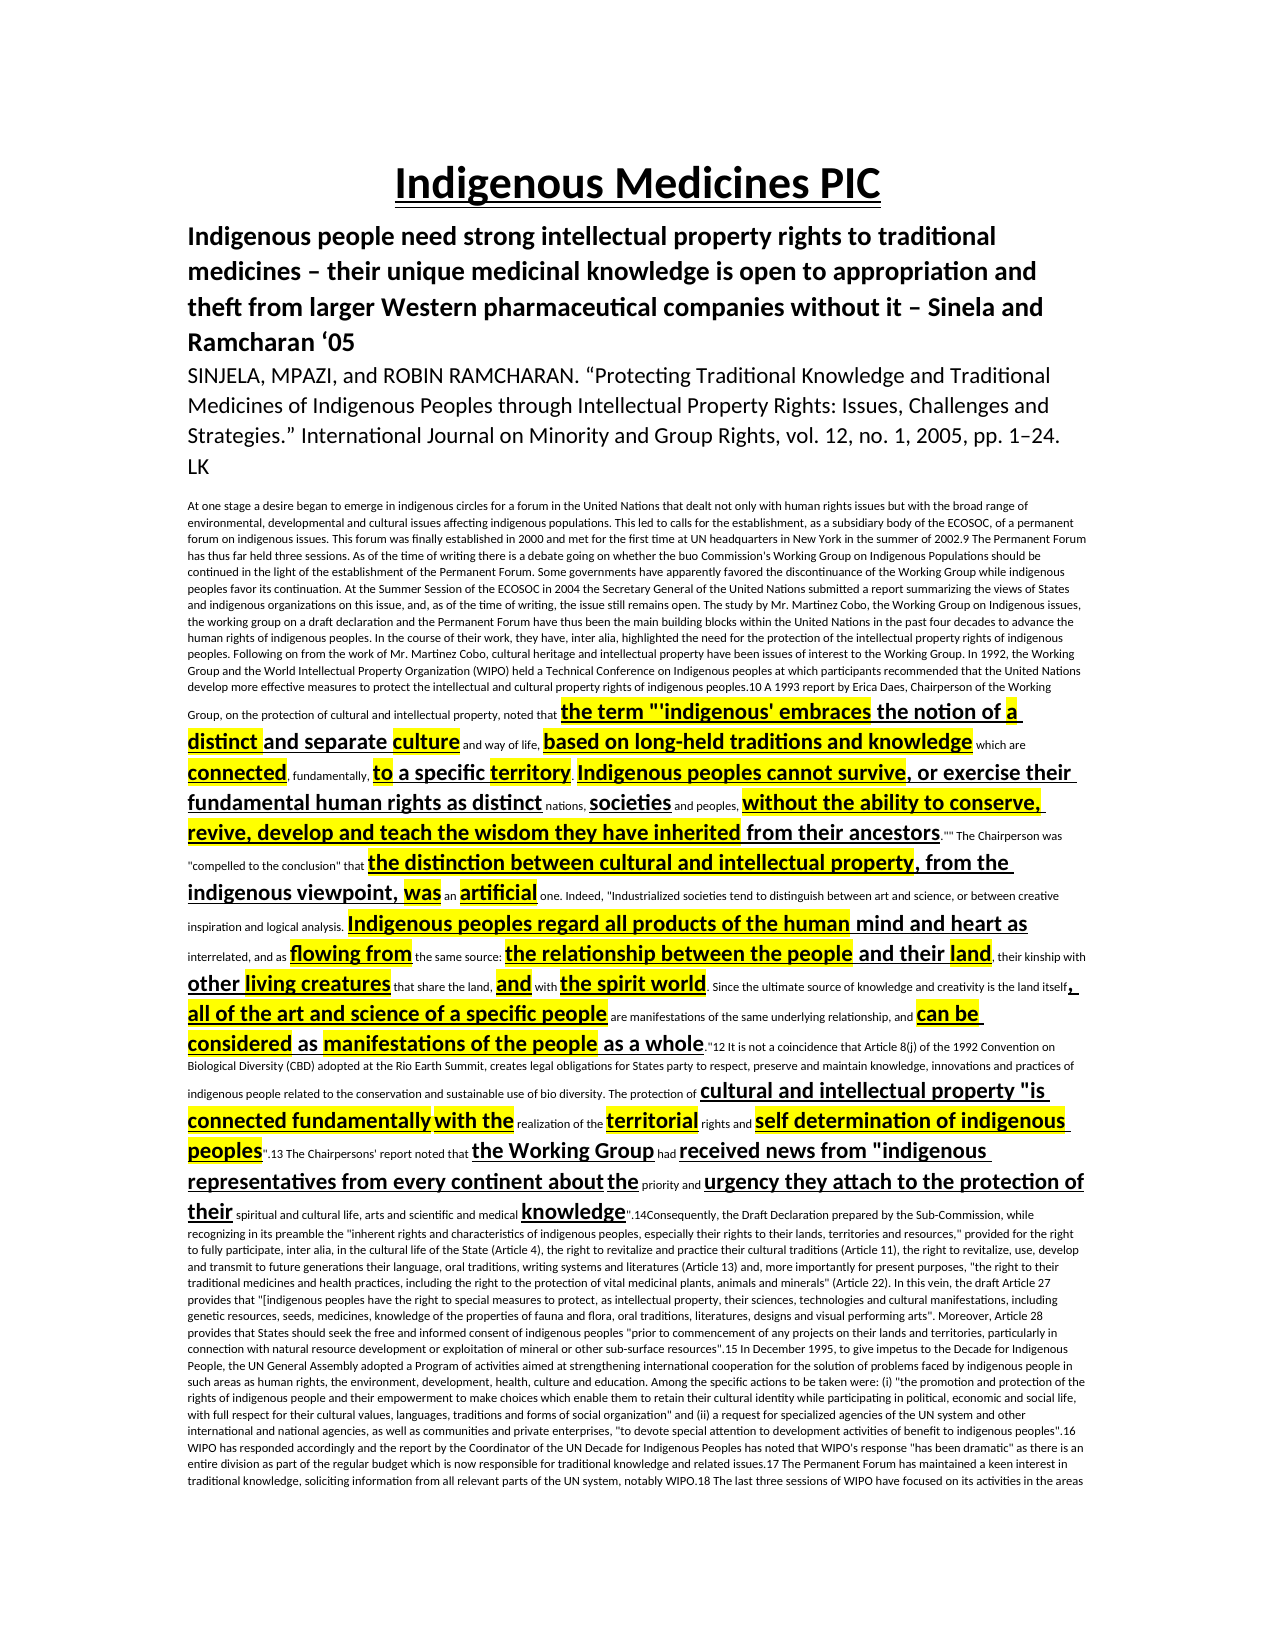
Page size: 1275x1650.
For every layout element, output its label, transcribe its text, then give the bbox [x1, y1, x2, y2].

subtitle Indigenous Medicines PIC [187, 154, 1087, 210]
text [187, 499, 1087, 1488]
text SINJELA, MPAZI, and ROBIN RAMCHARAN. “Protecting Traditional Knowledge and Traditional Medicines of Indigenous Peoples through Intellectual Property Rights: Issues, Challenges and Strategies.” International Journal on Minority and Group Rights, vol. 12, no. 1, 2005, pp. 1–24. LK [187, 361, 1087, 480]
subtitle Indigenous people need strong intellectual property rights to traditional medicines – their unique medicinal knowledge is open to appropriation and theft from larger Western pharmaceutical companies without it – Sinela and Ramcharan ‘05 [187, 219, 1087, 358]
